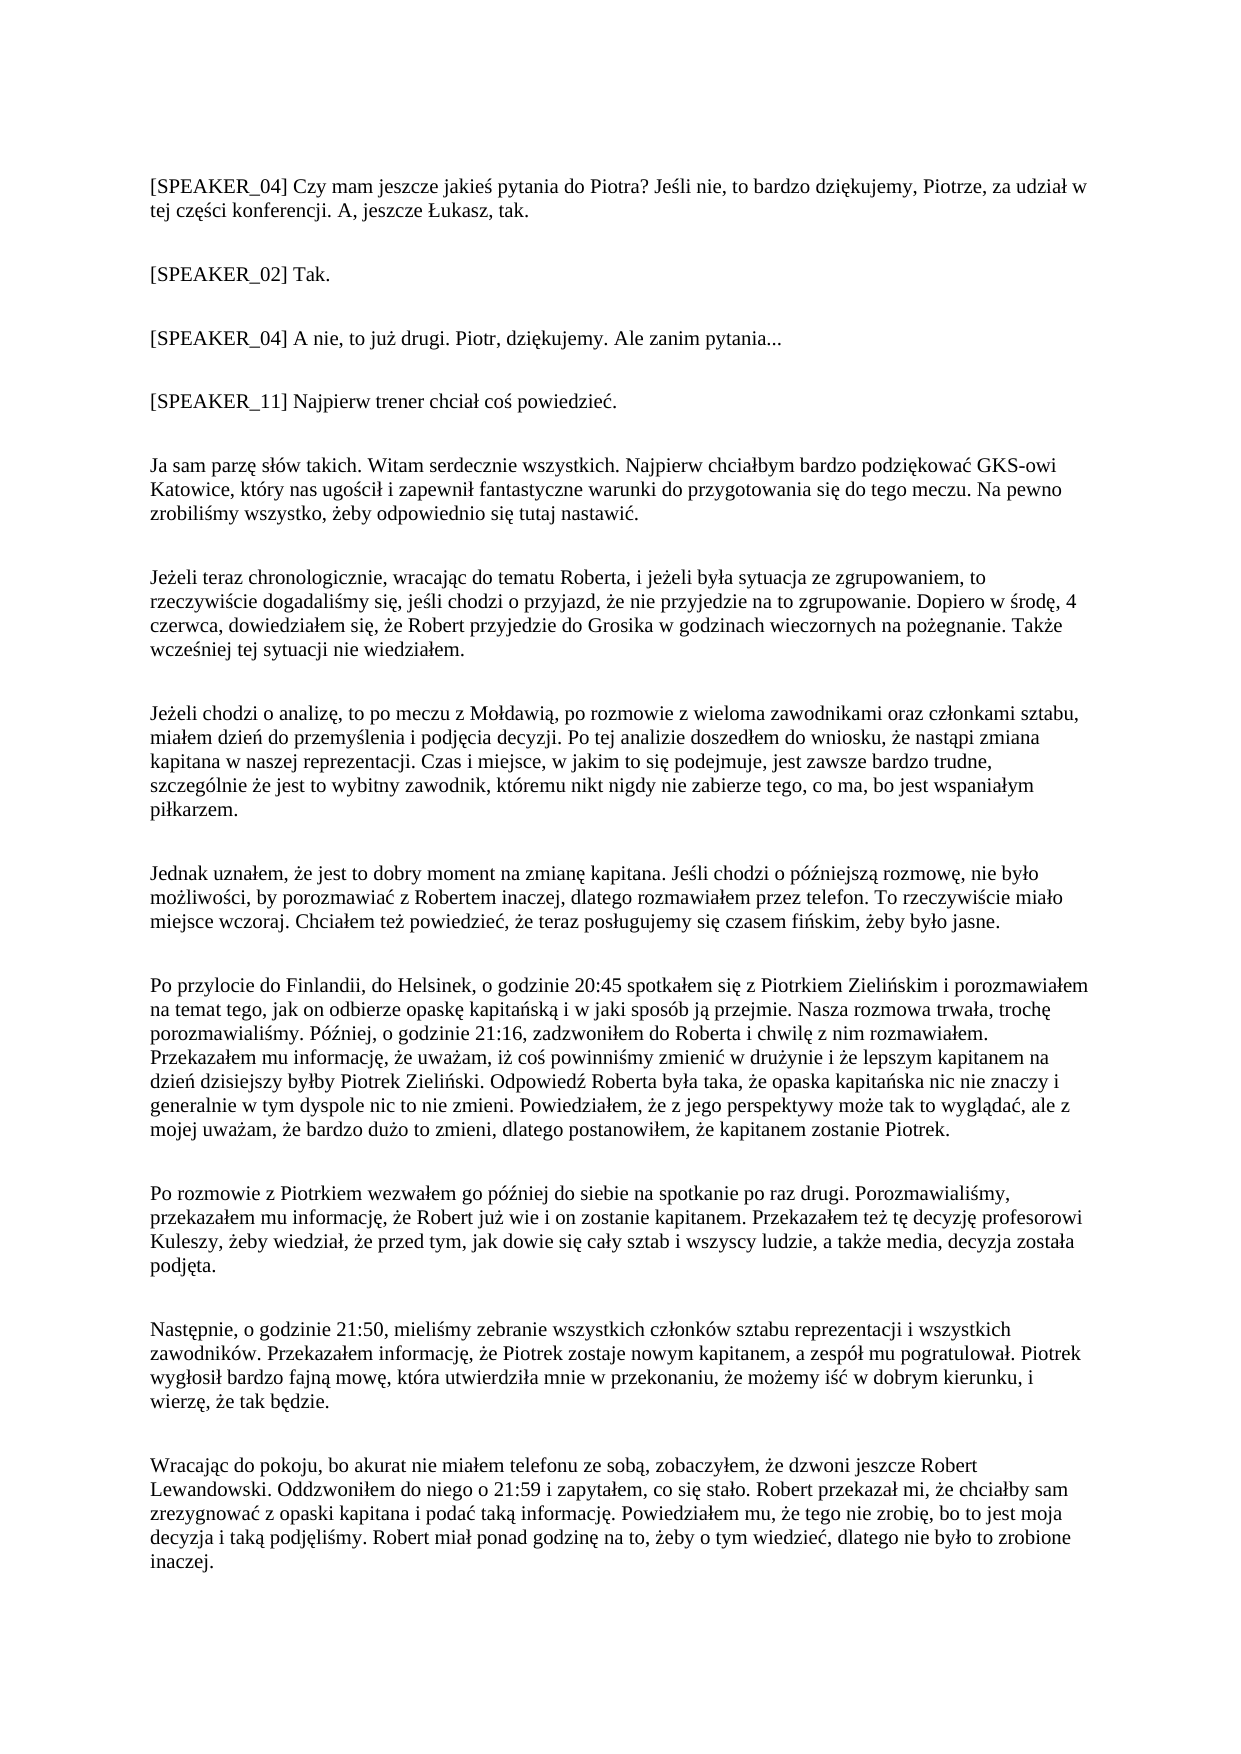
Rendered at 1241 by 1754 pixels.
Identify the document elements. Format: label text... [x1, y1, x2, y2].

text Jednak uznałem, że jest to dobry moment na zmianę kapitana. Jeśli chodzi o późniejszą rozmowę, nie było możliwości, by porozmawiać z Robertem inaczej, dlatego rozmawiałem przez telefon. To rzeczywiście miało miejsce wczoraj. Chciałem też powiedzieć, że teraz posługujemy się czasem fińskim, żeby było jasne. [150, 837, 1090, 933]
text [SPEAKER_11] Najpierw trener chciał coś powiedzieć. [150, 365, 1090, 413]
text Następnie, o godzinie 21:50, mieliśmy zebranie wszystkich członków sztabu reprezentacji i wszystkich zawodników. Przekazałem informację, że Piotrek zostaje nowym kapitanem, a zespół mu pogratulował. Piotrek wygłosił bardzo fajną mowę, która utwierdziła mnie w przekonaniu, że możemy iść w dobrym kierunku, i wierzę, że tak będzie. [150, 1293, 1090, 1413]
text Po rozmowie z Piotrkiem wezwałem go później do siebie na spotkanie po raz drugi. Porozmawialiśmy, przekazałem mu informację, że Robert już wie i on zostanie kapitanem. Przekazałem też tę decyzję profesorowi Kuleszy, żeby wiedział, że przed tym, jak dowie się cały sztab i wszyscy ludzie, a także media, decyzja została podjęta. [150, 1157, 1090, 1277]
text [SPEAKER_04] A nie, to już drugi. Piotr, dziękujemy. Ale zanim pytania... [150, 302, 1090, 350]
text Wracając do pokoju, bo akurat nie miałem telefonu ze sobą, zobaczyłem, że dzwoni jeszcze Robert Lewandowski. Oddzwoniłem do niego o 21:59 i zapytałem, co się stało. Robert przekazał mi, że chciałby sam zrezygnować z opaski kapitana i podać taką informację. Powiedziałem mu, że tego nie zrobię, bo to jest moja decyzja i taką podjęliśmy. Robert miał ponad godzinę na to, żeby o tym wiedzieć, dlatego nie było to zrobione inaczej. [150, 1429, 1090, 1573]
text Jeżeli teraz chronologicznie, wracając do tematu Roberta, i jeżeli była sytuacja ze zgrupowaniem, to rzeczywiście dogadaliśmy się, jeśli chodzi o przyjazd, że nie przyjedzie na to zgrupowanie. Dopiero w środę, 4 czerwca, dowiedziałem się, że Robert przyjedzie do Grosika w godzinach wieczornych na pożegnanie. Także wcześniej tej sytuacji nie wiedziałem. [150, 541, 1090, 661]
text Jeżeli chodzi o analizę, to po meczu z Mołdawią, po rozmowie z wieloma zawodnikami oraz członkami sztabu, miałem dzień do przemyślenia i podjęcia decyzji. Po tej analizie doszedłem do wniosku, że nastąpi zmiana kapitana w naszej reprezentacji. Czas i miejsce, w jakim to się podejmuje, jest zawsze bardzo trudne, szczególnie że jest to wybitny zawodnik, któremu nikt nigdy nie zabierze tego, co ma, bo jest wspaniałym piłkarzem. [150, 677, 1090, 821]
text Ja sam parzę słów takich. Witam serdecznie wszystkich. Najpierw chciałbym bardzo podziękować GKS-owi Katowice, który nas ugościł i zapewnił fantastyczne warunki do przygotowania się do tego meczu. Na pewno zrobiliśmy wszystko, żeby odpowiednio się tutaj nastawić. [150, 429, 1090, 525]
text [SPEAKER_04] Czy mam jeszcze jakieś pytania do Piotra? Jeśli nie, to bardzo dziękujemy, Piotrze, za udział w tej części konferencji. A, jeszcze Łukasz, tak. [150, 150, 1090, 222]
text Po przylocie do Finlandii, do Helsinek, o godzinie 20:45 spotkałem się z Piotrkiem Zielińskim i porozmawiałem na temat tego, jak on odbierze opaskę kapitańską i w jaki sposób ją przejmie. Nasza rozmowa trwała, trochę porozmawialiśmy. Później, o godzinie 21:16, zadzwoniłem do Roberta i chwilę z nim rozmawiałem. Przekazałem mu informację, że uważam, iż coś powinniśmy zmienić w drużynie i że lepszym kapitanem na dzień dzisiejszy byłby Piotrek Zieliński. Odpowiedź Roberta była taka, że opaska kapitańska nic nie znaczy i generalnie w tym dyspole nic to nie zmieni. Powiedziałem, że z jego perspektywy może tak to wyglądać, ale z mojej uważam, że bardzo dużo to zmieni, dlatego postanowiłem, że kapitanem zostanie Piotrek. [150, 949, 1090, 1141]
text [SPEAKER_02] Tak. [150, 238, 1090, 286]
